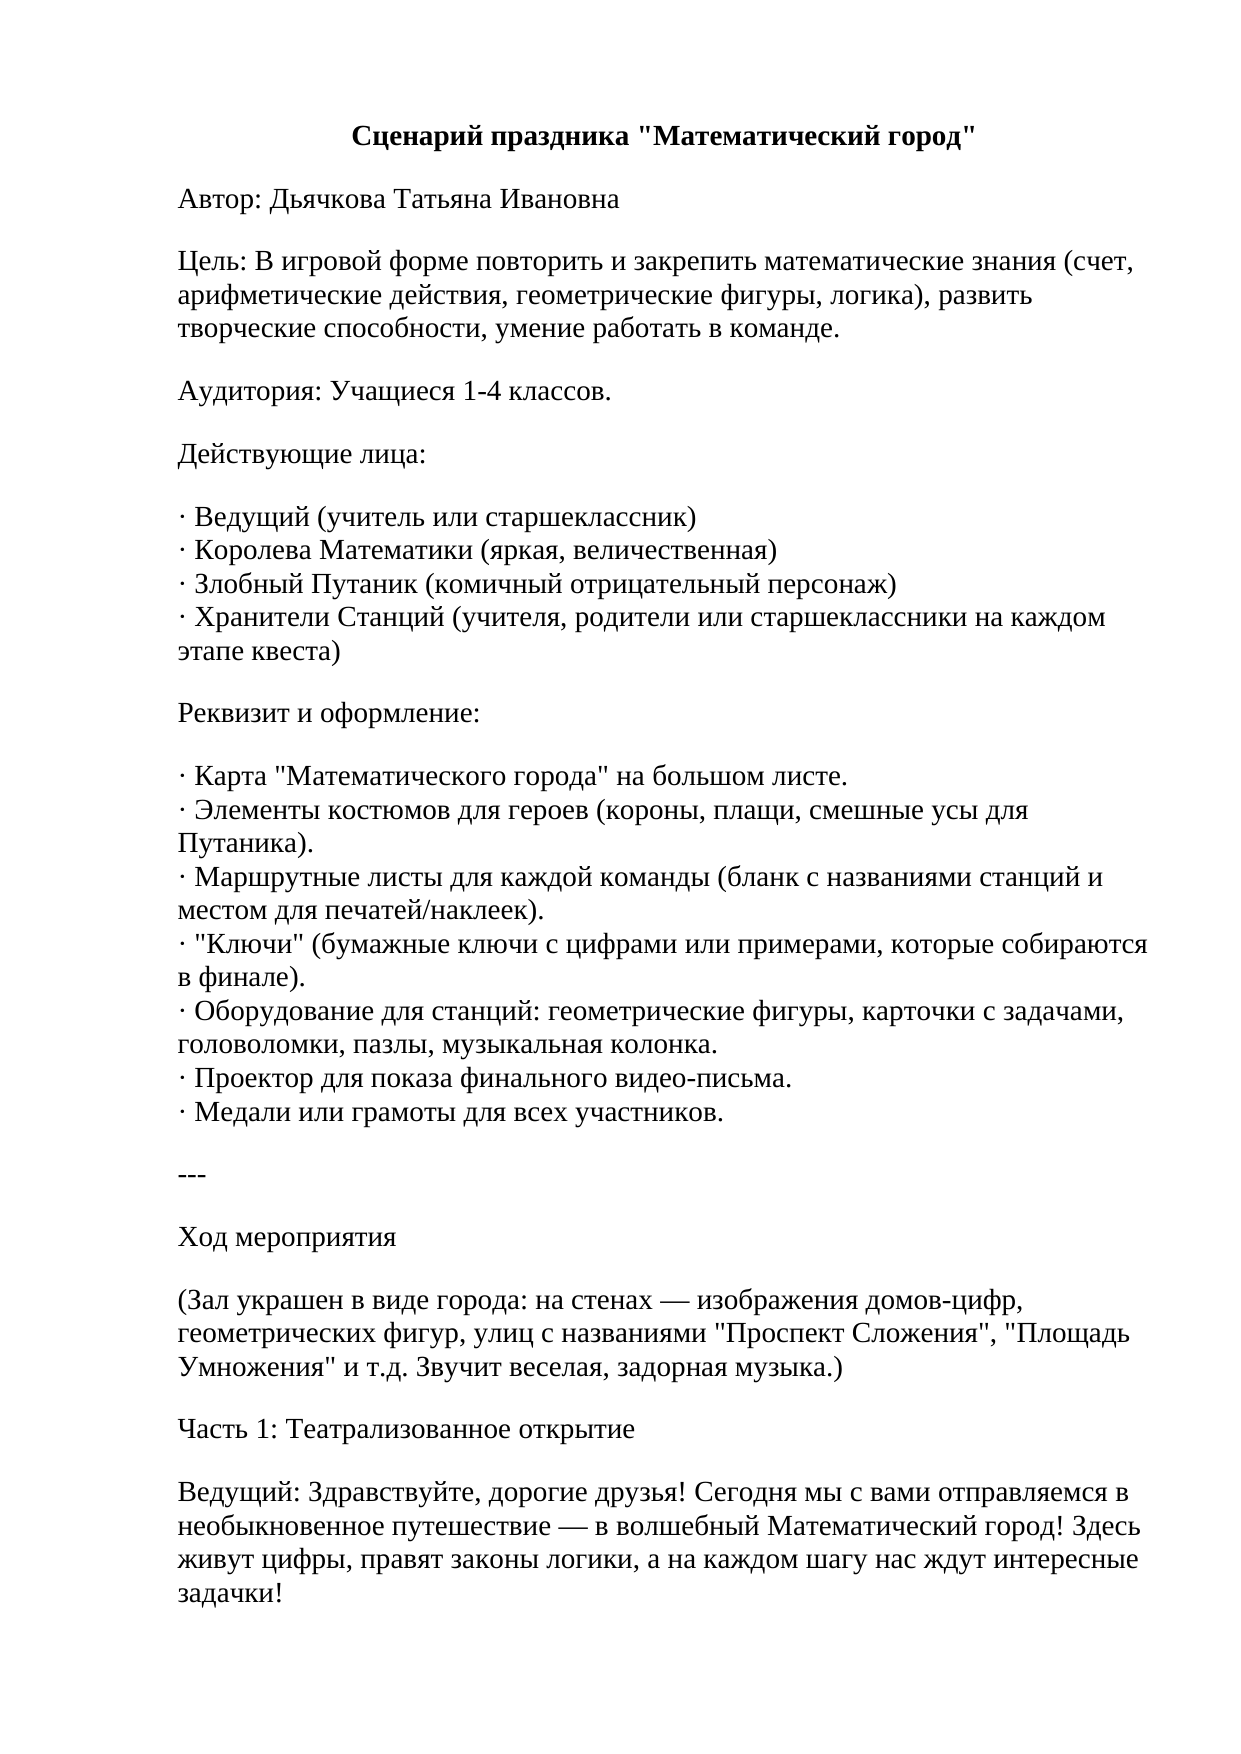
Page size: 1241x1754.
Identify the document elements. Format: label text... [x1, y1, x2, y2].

text Ход мероприятия [177, 1219, 1152, 1253]
text Часть 1: Театрализованное открытие [177, 1412, 1152, 1445]
text --- [177, 1156, 1152, 1190]
text (Зал украшен в виде города: на стенах — изображения домов-цифр, геометрических фигур, улиц с названиями "Проспект Сложения", "Площадь Умножения" и т.д. Звучит веселая, задорная музыка.) [177, 1282, 1152, 1382]
text Ведущий: Здравствуйте, дорогие друзья! Сегодня мы с вами отправляемся в необыкновенное путешествие — в волшебный Математический город! Здесь живут цифры, правят законы логики, а на каждом шагу нас ждут интересные задачки! [177, 1474, 1152, 1608]
text Действующие лица: [177, 436, 1152, 469]
text Реквизит и оформление: [177, 696, 1152, 729]
text · Ведущий (учитель или старшеклассник) · Королева Математики (яркая, величественная) · Злобный Путаник (комичный отрицательный персонаж) · Хранители Станций (учителя, родители или старшеклассники на каждом этапе квеста) [177, 499, 1152, 666]
text Цель: В игровой форме повторить и закрепить математические знания (счет, арифметические действия, геометрические фигуры, логика), развить творческие способности, умение работать в команде. [177, 243, 1152, 344]
text · Карта "Математического города" на большом листе. · Элементы костюмов для героев (короны, плащи, смешные усы для Путаника). · Маршрутные листы для каждой команды (бланк с названиями станций и местом для печатей/наклеек). · "Ключи" (бумажные ключи с цифрами или примерами, которые собираются в финале). · Оборудование для станций: геометрические фигуры, карточки с задачами, головоломки, пазлы, музыкальная колонка. · Проектор для показа финального видео-письма. · Медали или грамоты для всех участников. [177, 758, 1152, 1127]
text Аудитория: Учащиеся 1-4 классов. [177, 373, 1152, 407]
text Сценарий праздника "Математический город" [177, 118, 1152, 152]
text Автор: Дьячкова Татьяна Ивановна [177, 181, 1152, 214]
